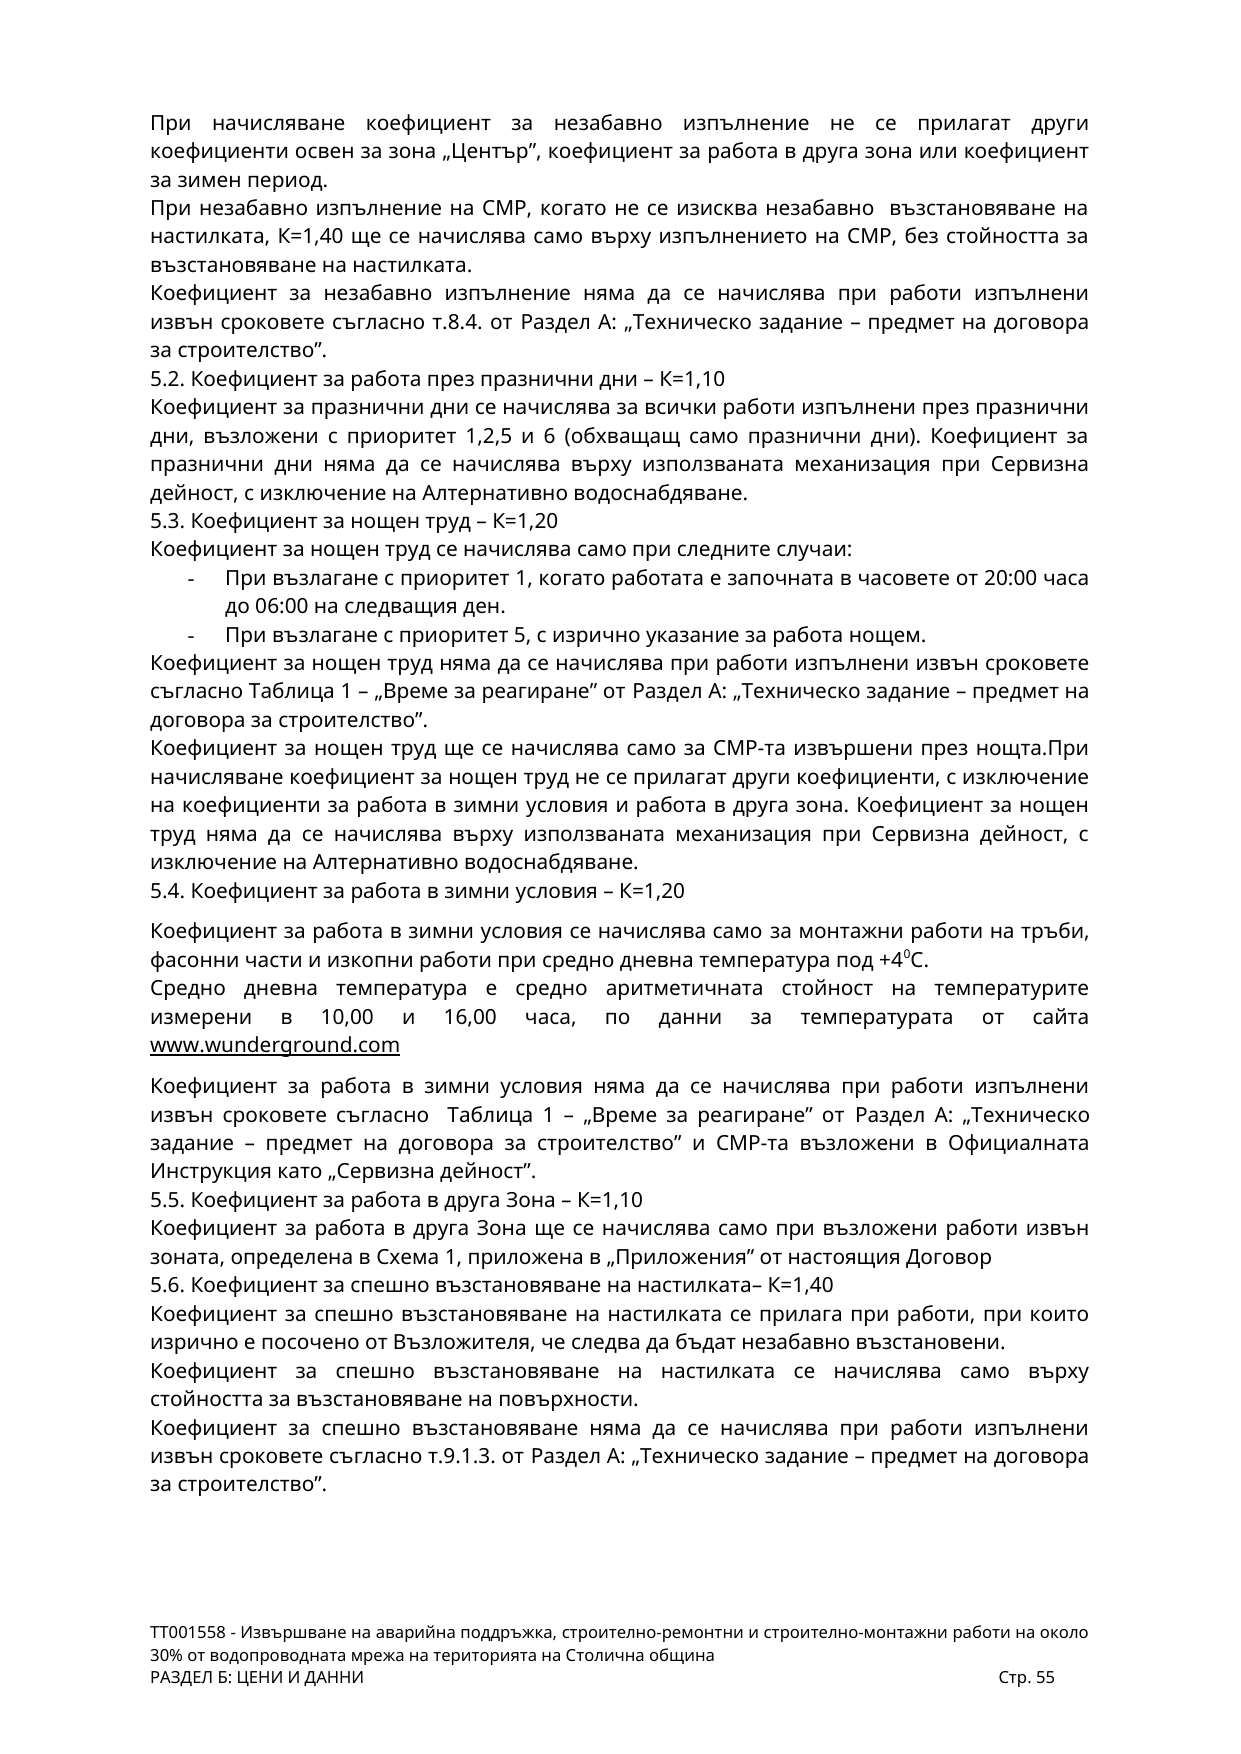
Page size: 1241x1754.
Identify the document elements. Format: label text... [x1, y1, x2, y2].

text Коефициент за работа в зимни условия се начислява само за монтажни работи на тръби, фасонни части и изкопни работи при средно дневна температура под +40С. [150, 917, 1090, 973]
text Коефициент за незабавно изпълнение няма да се начислява при работи изпълнени извън сроковете съгласно т.8.4. от Раздел А: „Техническо задание – предмет на договора за строителство”. [150, 278, 1090, 364]
text Коефициент за празнични дни се начислява за всички работи изпълнени през празнични дни, възложени с приоритет 1,2,5 и 6 (обхващащ само празнични дни). Коефициент за празнични дни няма да се начислява върху използваната механизация при Сервизна дейност, с изключение на Алтернативно водоснабдяване. [150, 392, 1090, 506]
list При възлагане с приоритет 5, с изрично указание за работа нощем. [187, 620, 1090, 648]
text 5.5. Коефициент за работа в друга Зона – К=1,10 [150, 1185, 1090, 1213]
text При начисляване коефициент за незабавно изпълнение не се прилагат други коефициенти освен за зона „Център”, коефициент за работа в друга зона или коефициент за зимен период. [150, 108, 1090, 193]
text 5.6. Коефициент за спешно възстановяване на настилката– К=1,40 [150, 1270, 1090, 1299]
text Коефициент за нощен труд се начислява само при следните случаи: [150, 534, 1090, 563]
text Коефициент за работа в зимни условия няма да се начислява при работи изпълнени извън сроковете съгласно Таблица 1 – „Време за реагиране” от Раздел А: „Техническо задание – предмет на договора за строителство” и СМР-та възложени в Официалната Инструкция като „Сервизна дейност”. [150, 1071, 1090, 1185]
text Коефициент за спешно възстановяване на настилката се прилага при работи, при които изрично е посочено от Възложителя, че следва да бъдат незабавно възстановени. [150, 1299, 1090, 1356]
text Коефициент за работа в друга Зона ще се начислява само при възложени работи извън зоната, определена в Схема 1, приложена в „Приложения” от настоящия Договор [150, 1213, 1090, 1270]
text Средно дневна температура е средно аритметичната стойност на температурите измерени в 10,00 и 16,00 часа, по данни за температурата от сайта www.wunderground.com [150, 973, 1090, 1059]
text Коефициент за спешно възстановяване няма да се начислява при работи изпълнени извън сроковете съгласно т.9.1.3. от Раздел А: „Техническо задание – предмет на договора за строителство”. [150, 1413, 1090, 1498]
list При възлагане с приоритет 1, когато работата е започната в часовете от 20:00 часа до 06:00 на следващия ден. [187, 563, 1090, 620]
text 5.4. Коефициент за работа в зимни условия – К=1,20 [150, 876, 1090, 904]
text Коефициент за спешно възстановяване на настилката се начислява само върху стойността за възстановяване на повърхности. [150, 1356, 1090, 1413]
text 5.3. Коефициент за нощен труд – К=1,20 [150, 506, 1090, 534]
text При незабавно изпълнение на СМР, когато не се изисква незабавно възстановяване на настилката, К=1,40 ще се начислява само върху изпълнението на СМР, без стойността за възстановяване на настилката. [150, 193, 1090, 278]
text Коефициент за нощен труд няма да се начислява при работи изпълнени извън сроковете съгласно Таблица 1 – „Време за реагиране” от Раздел А: „Техническо задание – предмет на договора за строителство”. [150, 648, 1090, 733]
text 5.2. Коефициент за работа през празнични дни – К=1,10 [150, 364, 1090, 392]
text Коефициент за нощен труд ще се начислява само за СМР-та извършени през нощта.При начисляване коефициент за нощен труд не се прилагат други коефициенти, с изключение на коефициенти за работа в зимни условия и работа в друга зона. Коефициент за нощен труд няма да се начислява върху използваната механизация при Сервизна дейност, с изключение на Алтернативно водоснабдяване. [150, 733, 1090, 876]
